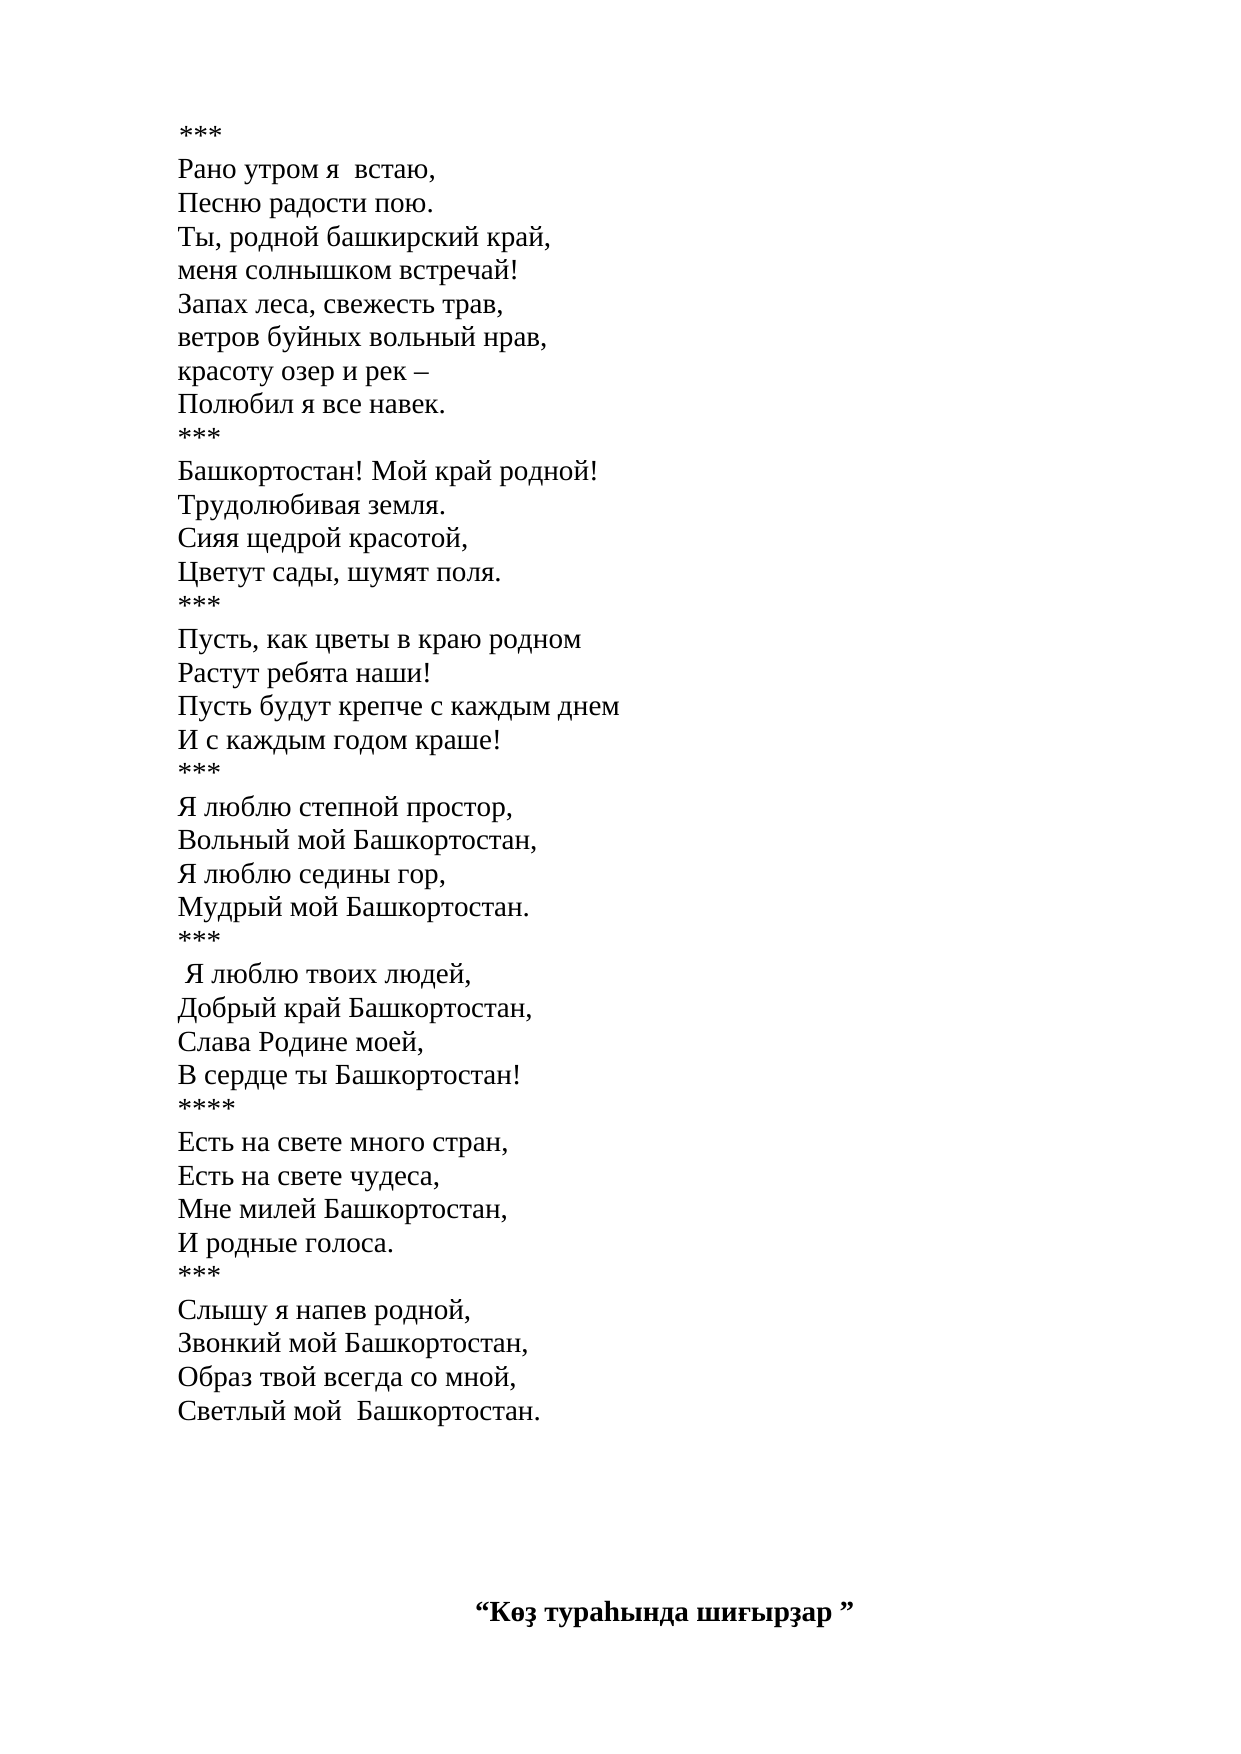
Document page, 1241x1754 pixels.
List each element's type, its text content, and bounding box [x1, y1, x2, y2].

text Башкортостан! Мой край родной! [177, 453, 1152, 487]
text Пусть, как цветы в краю родном [177, 621, 1152, 655]
text Запах леса, свежесть трав, [177, 286, 1152, 319]
text *** [177, 1258, 1152, 1292]
text ветров буйных вольный нрав, [177, 319, 1152, 353]
text Цветут сады, шумят поля. [177, 554, 1152, 588]
text Образ твой всегда со мной, [177, 1359, 1152, 1393]
text Слышу я напев родной, [177, 1292, 1152, 1326]
text Добрый край Башкортостан, [177, 990, 1152, 1024]
text Я люблю седины гор, [177, 856, 1152, 889]
text *** [177, 588, 1152, 621]
text красоту озер и рек – [177, 353, 1152, 386]
text меня солнышком встречай! [177, 252, 1152, 286]
text Вольный мой Башкортостан, [177, 822, 1152, 856]
text Светлый мой Башкортостан. [177, 1393, 1152, 1426]
text Растут ребята наши! [177, 655, 1152, 688]
text Песню радости пою. [177, 185, 1152, 219]
text Ты, родной башкирский край, [177, 219, 1152, 252]
text *** [177, 755, 1152, 789]
text Трудолюбивая земля. [177, 487, 1152, 521]
text Пусть будут крепче с каждым днем [177, 688, 1152, 722]
text И родные голоса. [177, 1225, 1152, 1258]
text Рано утром я встаю, [177, 152, 1152, 185]
text В сердце ты Башкортостан! [177, 1057, 1152, 1091]
text Звонкий мой Башкортостан, [177, 1326, 1152, 1359]
text *** [177, 118, 1152, 152]
text **** [177, 1091, 1152, 1124]
text “Көҙ тураһында шиғырҙар ” [177, 1594, 1152, 1627]
text Есть на свете много стран, [177, 1124, 1152, 1158]
text Есть на свете чудеса, [177, 1158, 1152, 1191]
text Мне милей Башкортостан, [177, 1191, 1152, 1225]
text *** [177, 420, 1152, 453]
text *** [177, 923, 1152, 957]
text Слава Родине моей, [177, 1024, 1152, 1057]
text Сияя щедрой красотой, [177, 521, 1152, 554]
text Мудрый мой Башкортостан. [177, 889, 1152, 923]
text Я люблю степной простор, [177, 789, 1152, 822]
text Полюбил я все навек. [177, 386, 1152, 420]
text И с каждым годом краше! [177, 722, 1152, 755]
text Я люблю твоих людей, [177, 957, 1152, 990]
